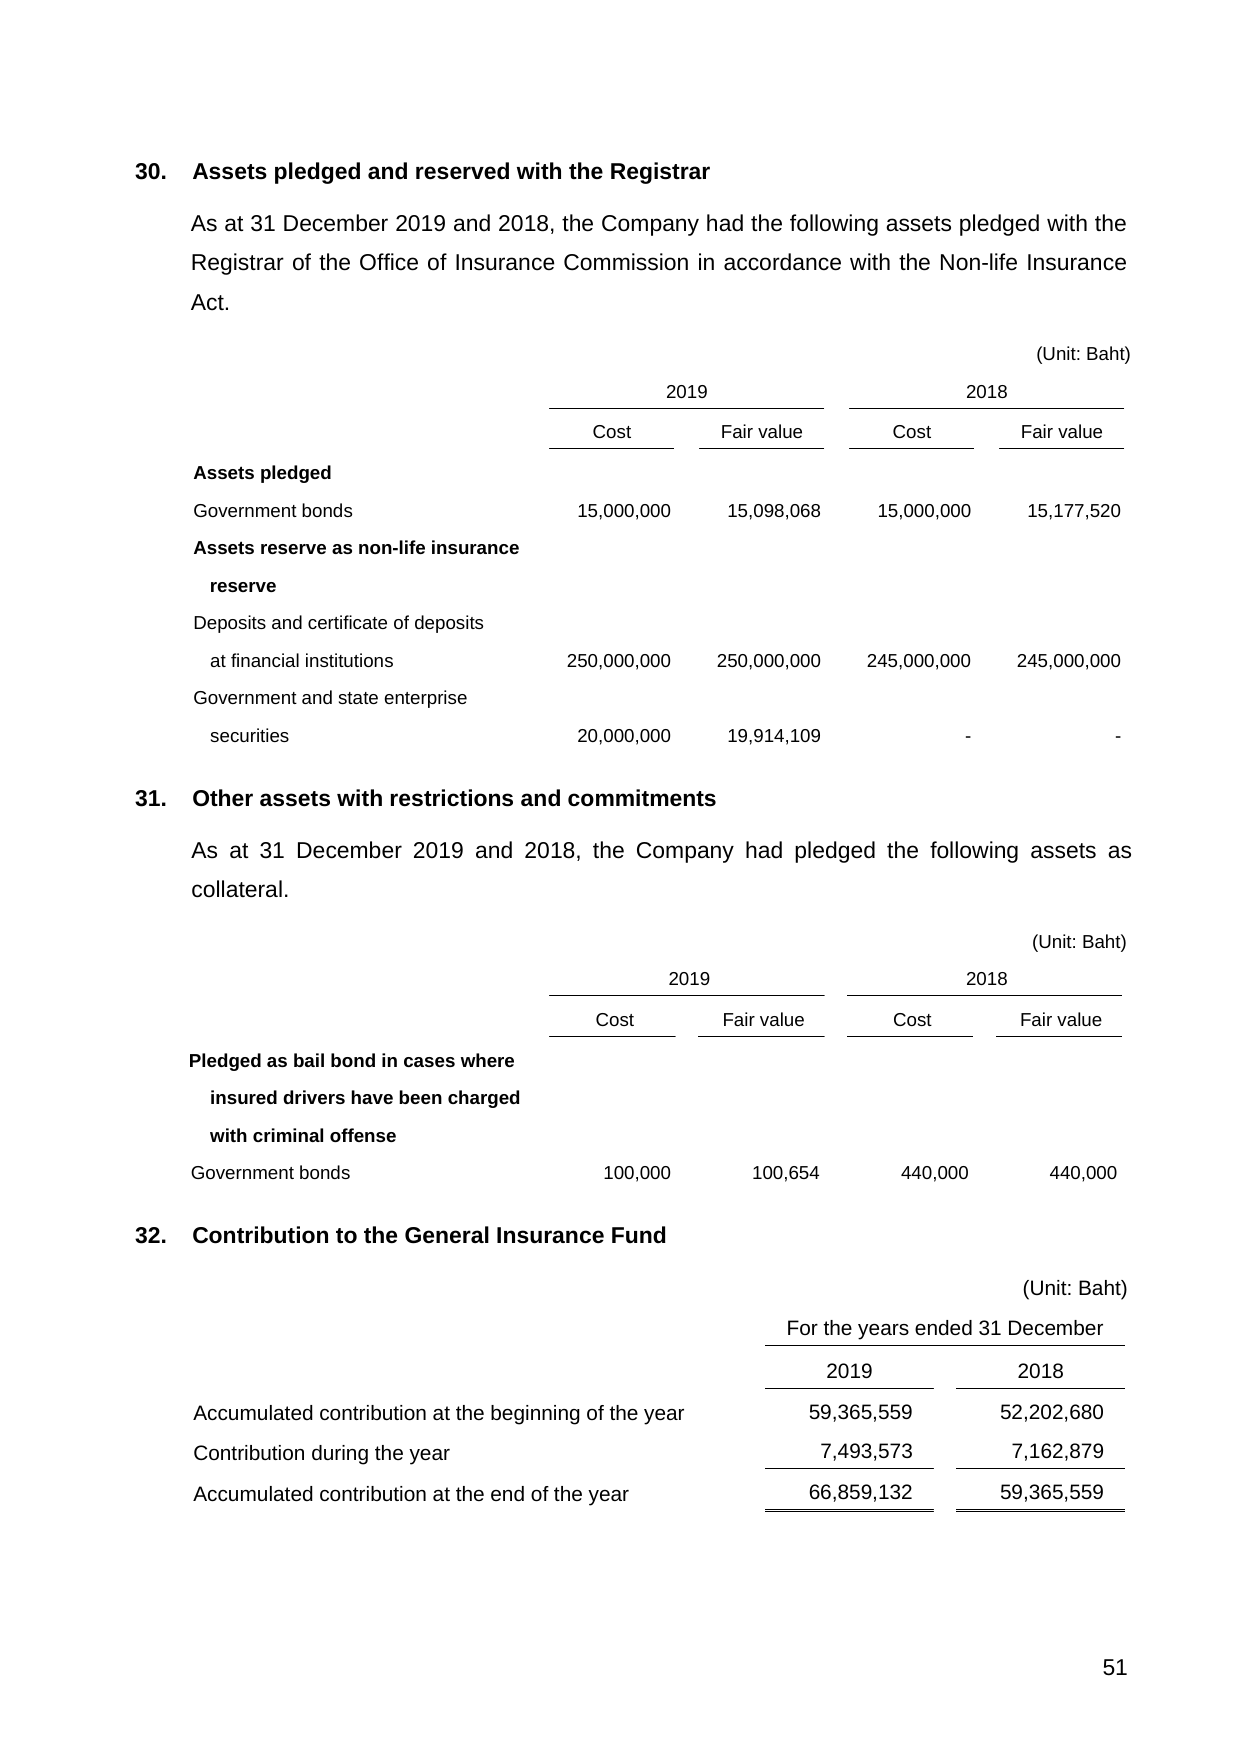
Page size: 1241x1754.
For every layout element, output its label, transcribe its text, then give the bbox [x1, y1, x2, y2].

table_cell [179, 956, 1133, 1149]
text (Unit: Baht) [135, 1264, 1128, 1304]
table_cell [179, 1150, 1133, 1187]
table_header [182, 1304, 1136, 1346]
subtitle 30. Assets pledged and reserved with the Registrar [135, 147, 1132, 187]
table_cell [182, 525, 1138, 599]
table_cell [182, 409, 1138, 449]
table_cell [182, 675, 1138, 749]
subtitle 31. Other assets with restrictions and commitments [135, 774, 1132, 814]
text As at 31 December 2019 and 2018, the Company had pledged the following assets as collateral. [135, 827, 1132, 906]
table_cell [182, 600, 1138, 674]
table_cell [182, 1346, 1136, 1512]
text As at 31 December 2019 and 2018, the Company had the following assets pledged with the Registrar of the Office of Insurance Commission in accordance with the Non-life Insurance Act. [135, 199, 1128, 318]
text (Unit: Baht) [172, 331, 1131, 368]
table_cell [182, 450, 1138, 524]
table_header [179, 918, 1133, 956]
subtitle 32. Contribution to the General Insurance Fund [135, 1212, 1132, 1252]
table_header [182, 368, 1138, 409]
